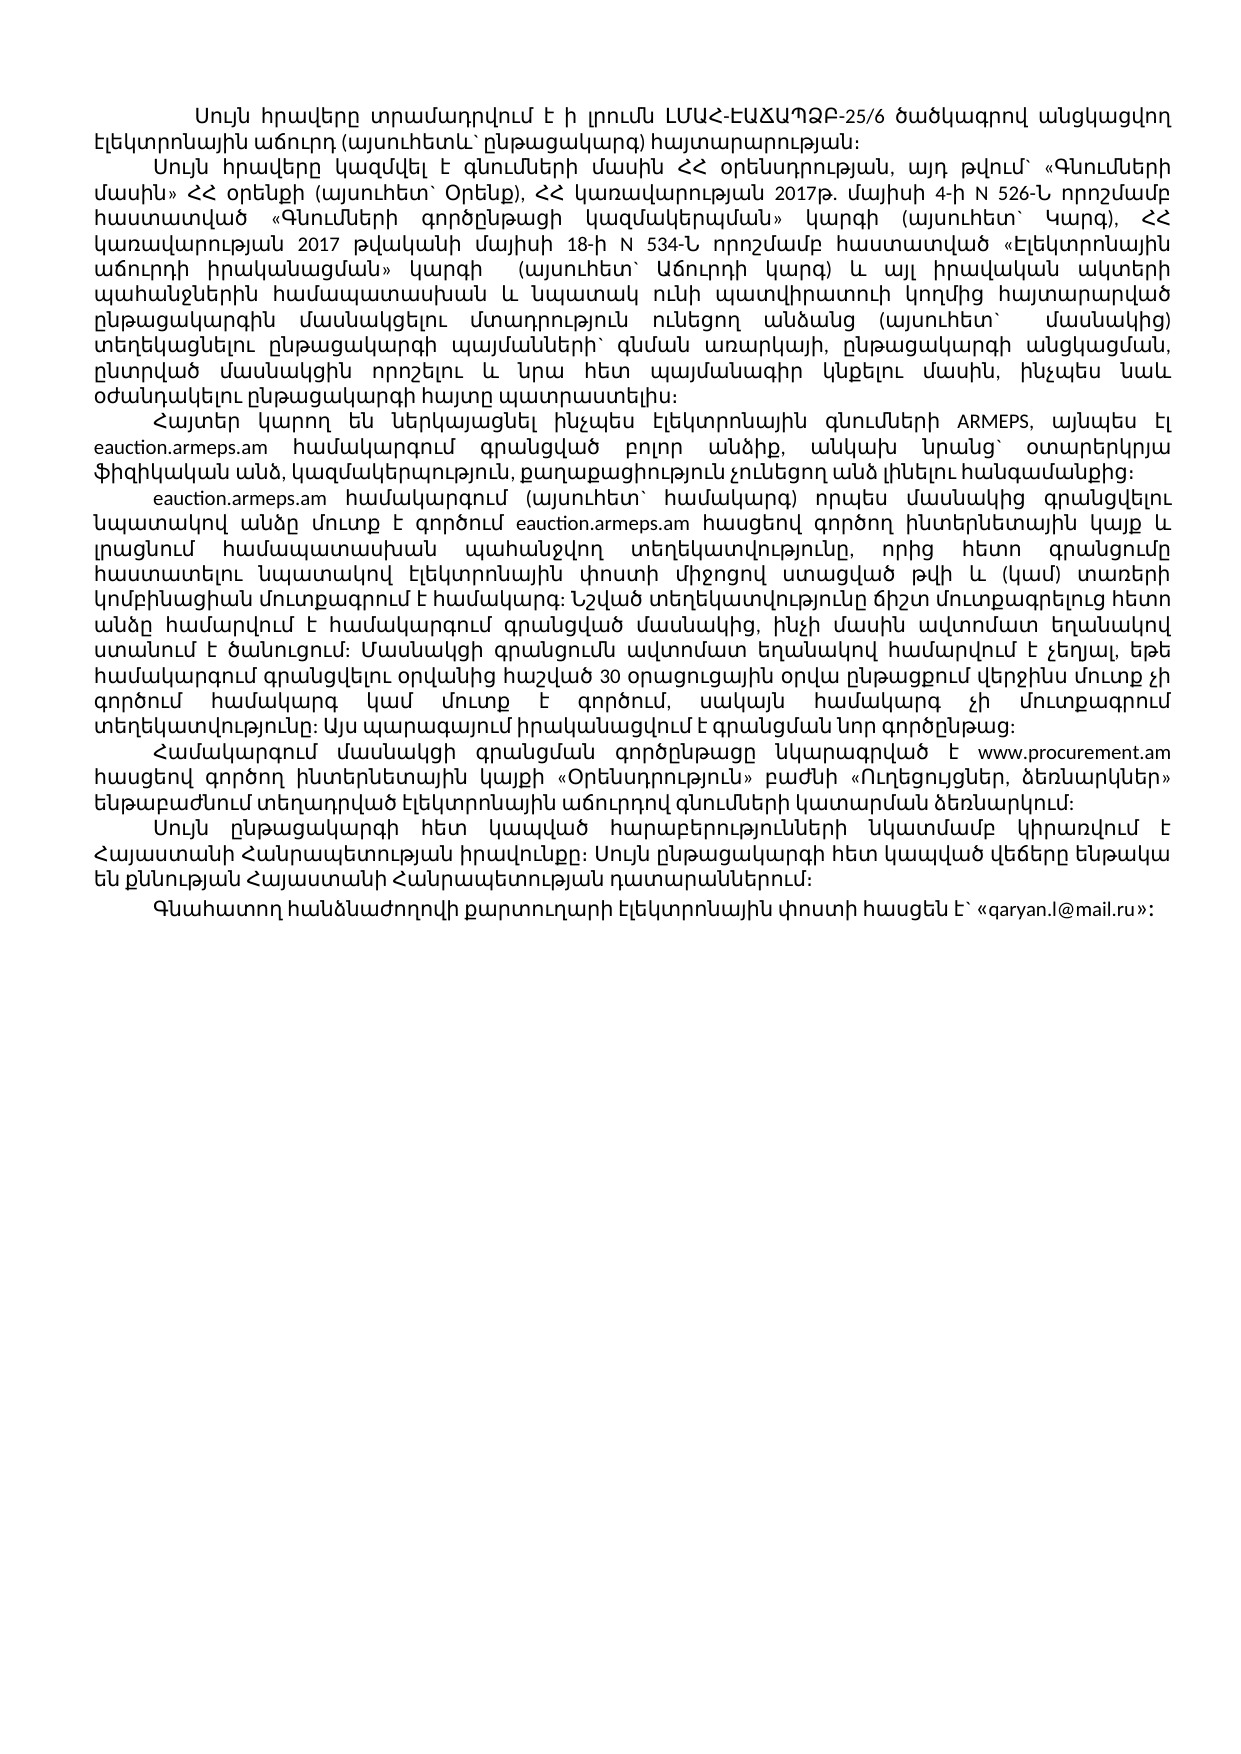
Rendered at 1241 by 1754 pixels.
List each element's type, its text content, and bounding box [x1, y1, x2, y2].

text Սույն ընթացակարգի հետ կապված հարաբերությունների նկատմամբ կիրառվում է Հայաստանի Հանրապետության իրավունքը։ Սույն ընթացակարգի հետ կապված վեճերը ենթակա են քննության Հայաստանի Հանրապետության դատարաններում։ [94, 815, 1171, 892]
text Համակարգում մասնակցի գրանցման գործընթացը նկարագրված է www.procurement.am հասցեով գործող ինտերնետային կայքի «Օրենսդրություն» բաժնի «Ուղեցույցներ, ձեռնարկներ» ենթաբաժնում տեղադրված էլեկտրոնային աճուրդով գնումների կատարման ձեռնարկում: [94, 739, 1171, 815]
text Սույն հրավերը տրամադրվում է ի լրումն ԼՄԱՀ-ԷԱՃԱՊՁԲ-25/6 ծածկագրով անցկացվող էլեկտրոնային աճուրդ (այսուհետև` ընթացակարգ) հայտարարության։ [94, 104, 1171, 154]
text Հայտեր կարող են ներկայացնել ինչպես էլեկտրոնային գնումների ARMEPS, այնպես էլ eauction.armeps.am համակարգում գրանցված բոլոր անձիք, անկախ նրանց` օտարերկրյա ֆիզիկական անձ, կազմակերպություն, քաղաքացիություն չունեցող անձ լինելու հանգամանքից։ [94, 409, 1171, 485]
text eauction.armeps.am համակարգում (այսուհետ` համակարգ) որպես մասնակից գրանցվելու նպատակով անձը մուտք է գործում eauction.armeps.am հասցեով գործող ինտերնետային կայք և լրացնում համապատասխան պահանջվող տեղեկատվությունը, որից հետո գրանցումը հաստատելու նպատակով էլեկտրոնային փոստի միջոցով ստացված թվի և (կամ) տառերի կոմբինացիան մուտքագրում է համակարգ: Նշված տեղեկատվությունը ճիշտ մուտքագրելուց հետո անձը համարվում է համակարգում գրանցված մասնակից, ինչի մասին ավտոմատ եղանակով ստանում է ծանուցում: Մասնակցի գրանցումն ավտոմատ եղանակով համարվում է չեղյալ, եթե համակարգում գրանցվելու օրվանից հաշված 30 օրացուցային օրվա ընթացքում վերջինս մուտք չի գործում համակարգ կամ մուտք է գործում, սակայն համակարգ չի մուտքագրում տեղեկատվությունը: Այս պարագայում իրականացվում է գրանցման նոր գործընթաց: [94, 485, 1171, 739]
text Սույն հրավերը կազմվել է գնումների մասին ՀՀ օրենսդրության, այդ թվում` «Գնումների մասին» ՀՀ օրենքի (այսուհետ` Օրենք), ՀՀ կառավարության 2017թ. մայիսի 4-ի N 526-Ն որոշմամբ հաստատված «Գնումների գործընթացի կազմակերպման» կարգի (այսուհետ` Կարգ), ՀՀ կառավարության 2017 թվականի մայիսի 18-ի N 534-Ն որոշմամբ հաստատված «Էլեկտրոնային աճուրդի իրականացման» կարգի (այսուհետ` Աճուրդի կարգ) և այլ իրավական ակտերի պահանջներին համապատասխան և նպատակ ունի պատվիրատուի կողմից հայտարարված ընթացակարգին մասնակցելու մտադրություն ունեցող անձանց (այսուհետ` մասնակից) տեղեկացնելու ընթացակարգի պայմանների` գնման առարկայի, ընթացակարգի անցկացման, ընտրված մասնակցին որոշելու և նրա հետ պայմանագիր կնքելու մասին, ինչպես նաև օժանդակելու ընթացակարգի հայտը պատրաստելիս։ [94, 154, 1171, 409]
text Գնահատող հանձնաժողովի քարտուղարի էլեկտրոնային փոստի հասցեն է` «qaryan.l@mail.ru»: [94, 892, 1171, 922]
